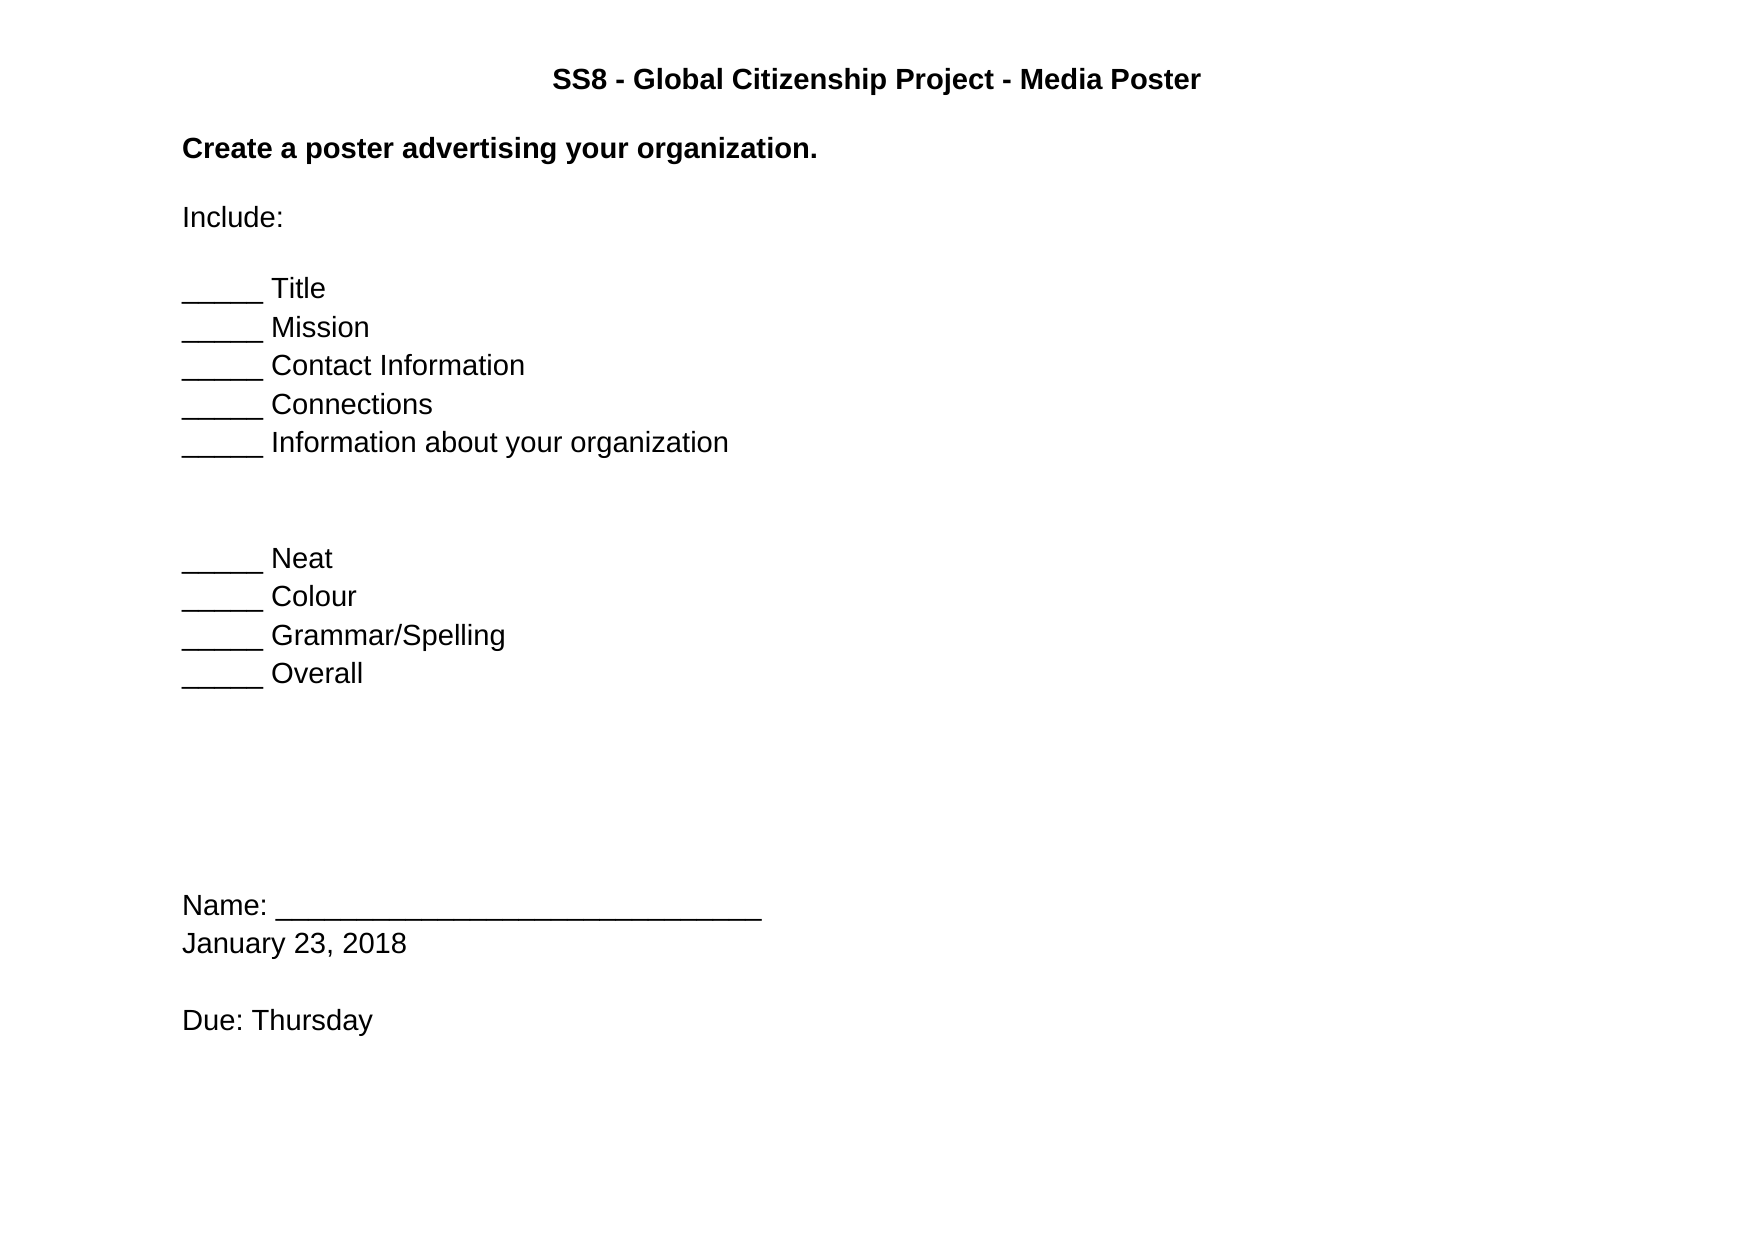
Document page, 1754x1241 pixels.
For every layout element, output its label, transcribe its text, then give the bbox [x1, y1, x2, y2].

text _____ Information about your organization [107, 425, 1722, 459]
text Due: Thursday [107, 1003, 1722, 1037]
text _____ Title [107, 271, 1722, 305]
text _____ Neat [107, 541, 1722, 574]
text _____ Contact Information [107, 348, 1722, 382]
text _____ Overall [107, 657, 1722, 690]
text Name: ______________________________ [107, 888, 1722, 921]
text _____ Mission [107, 310, 1722, 343]
text _____ Colour [107, 579, 1722, 613]
text January 23, 2018 [107, 926, 1722, 960]
text SS8 - Global Citizenship Project - Media Poster [32, 62, 1722, 96]
text Create a poster advertising your organization. [107, 131, 1722, 164]
text _____ Connections [107, 387, 1722, 420]
text _____ Grammar/Spelling [107, 618, 1722, 652]
text Include: [107, 199, 1722, 233]
